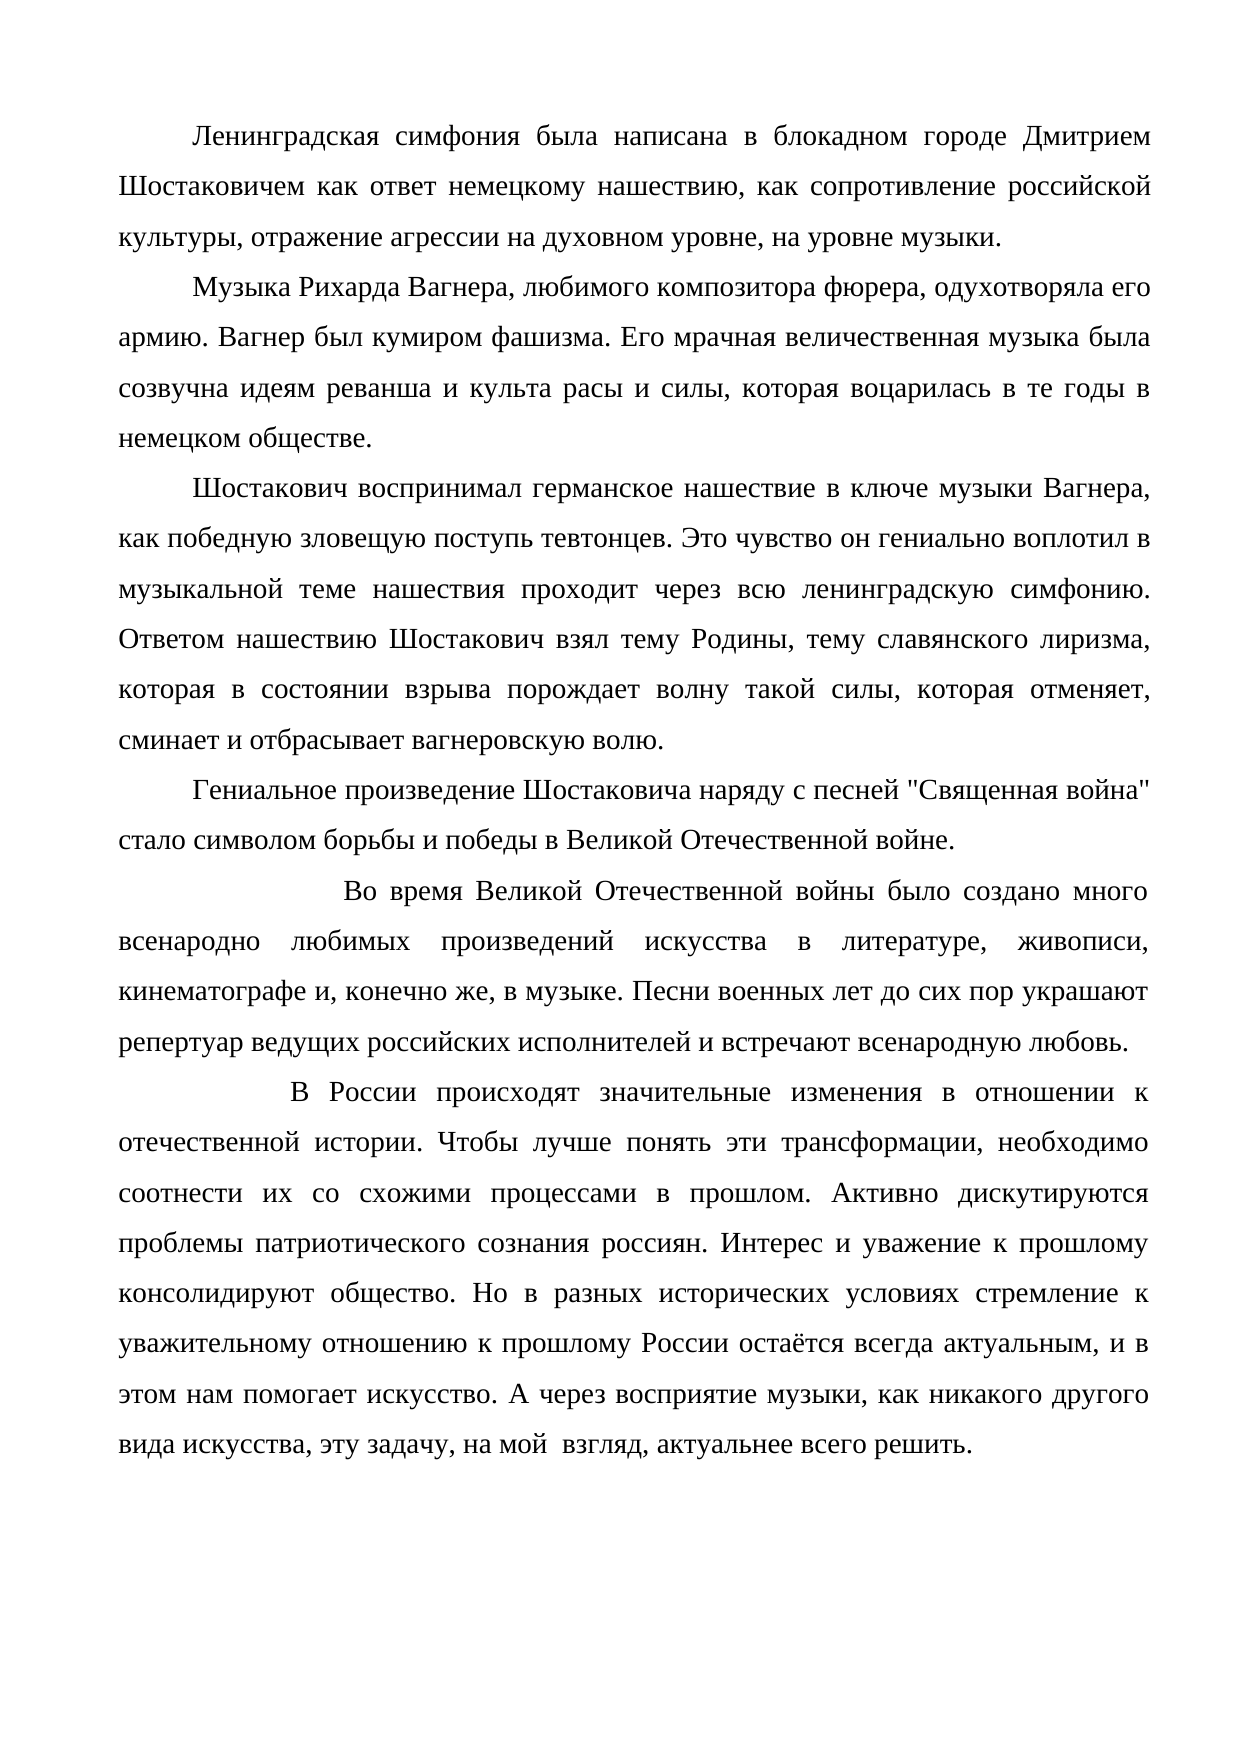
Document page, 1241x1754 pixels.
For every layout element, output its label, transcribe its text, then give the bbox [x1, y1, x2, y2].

text В России происходят значительные изменения в отношении к отечественной истории. Чтобы лучше понять эти трансформации, необходимо соотнести их со схожими процессами в прошлом. Активно дискутируются проблемы патриотического сознания россиян. Интерес и уважение к прошлому консолидируют общество. Но в разных исторических условиях стремление к уважительному отношению к прошлому России остаётся всегда актуальным, и в этом нам помогает искусство. А через восприятие музыки, как никакого другого вида искусства, эту задачу, на мой взгляд, актуальнее всего решить. [118, 1074, 1150, 1460]
text Во время Великой Отечественной войны было создано много всенародно любимых произведений искусства в литературе, живописи, кинематографе и, конечно же, в музыке. Песни военных лет до сих пор украшают репертуар ведущих российских исполнителей и встречают всенародную любовь. [118, 873, 1150, 1057]
text Музыка Рихарда Вагнера, любимого композитора фюрера, одухотворяла его армию. Вагнер был кумиром фашизма. Его мрачная величественная музыка была созвучна идеям реванша и культа расы и силы, которая воцарилась в те годы в немецком обществе. [118, 269, 1152, 453]
text Гениальное произведение Шостаковича наряду с песней "Священная война" стало символом борьбы и победы в Великой Отечественной войне. [118, 772, 1152, 856]
text Ленинградская симфония была написана в блокадном городе Дмитрием Шостаковичем как ответ немецкому нашествию, как сопротивление российской культуры, отражение агрессии на духовном уровне, на уровне музыки. [118, 118, 1152, 252]
text Шостакович воспринимал германское нашествие в ключе музыки Вагнера, как победную зловещую поступь тевтонцев. Это чувство он гениально воплотил в музыкальной теме нашествия проходит через всю ленинградскую симфонию. Ответом нашествию Шостакович взял тему Родины, тему славянского лиризма, которая в состоянии взрыва порождает волну такой силы, которая отменяет, сминает и отбрасывает вагнеровскую волю. [118, 470, 1152, 755]
